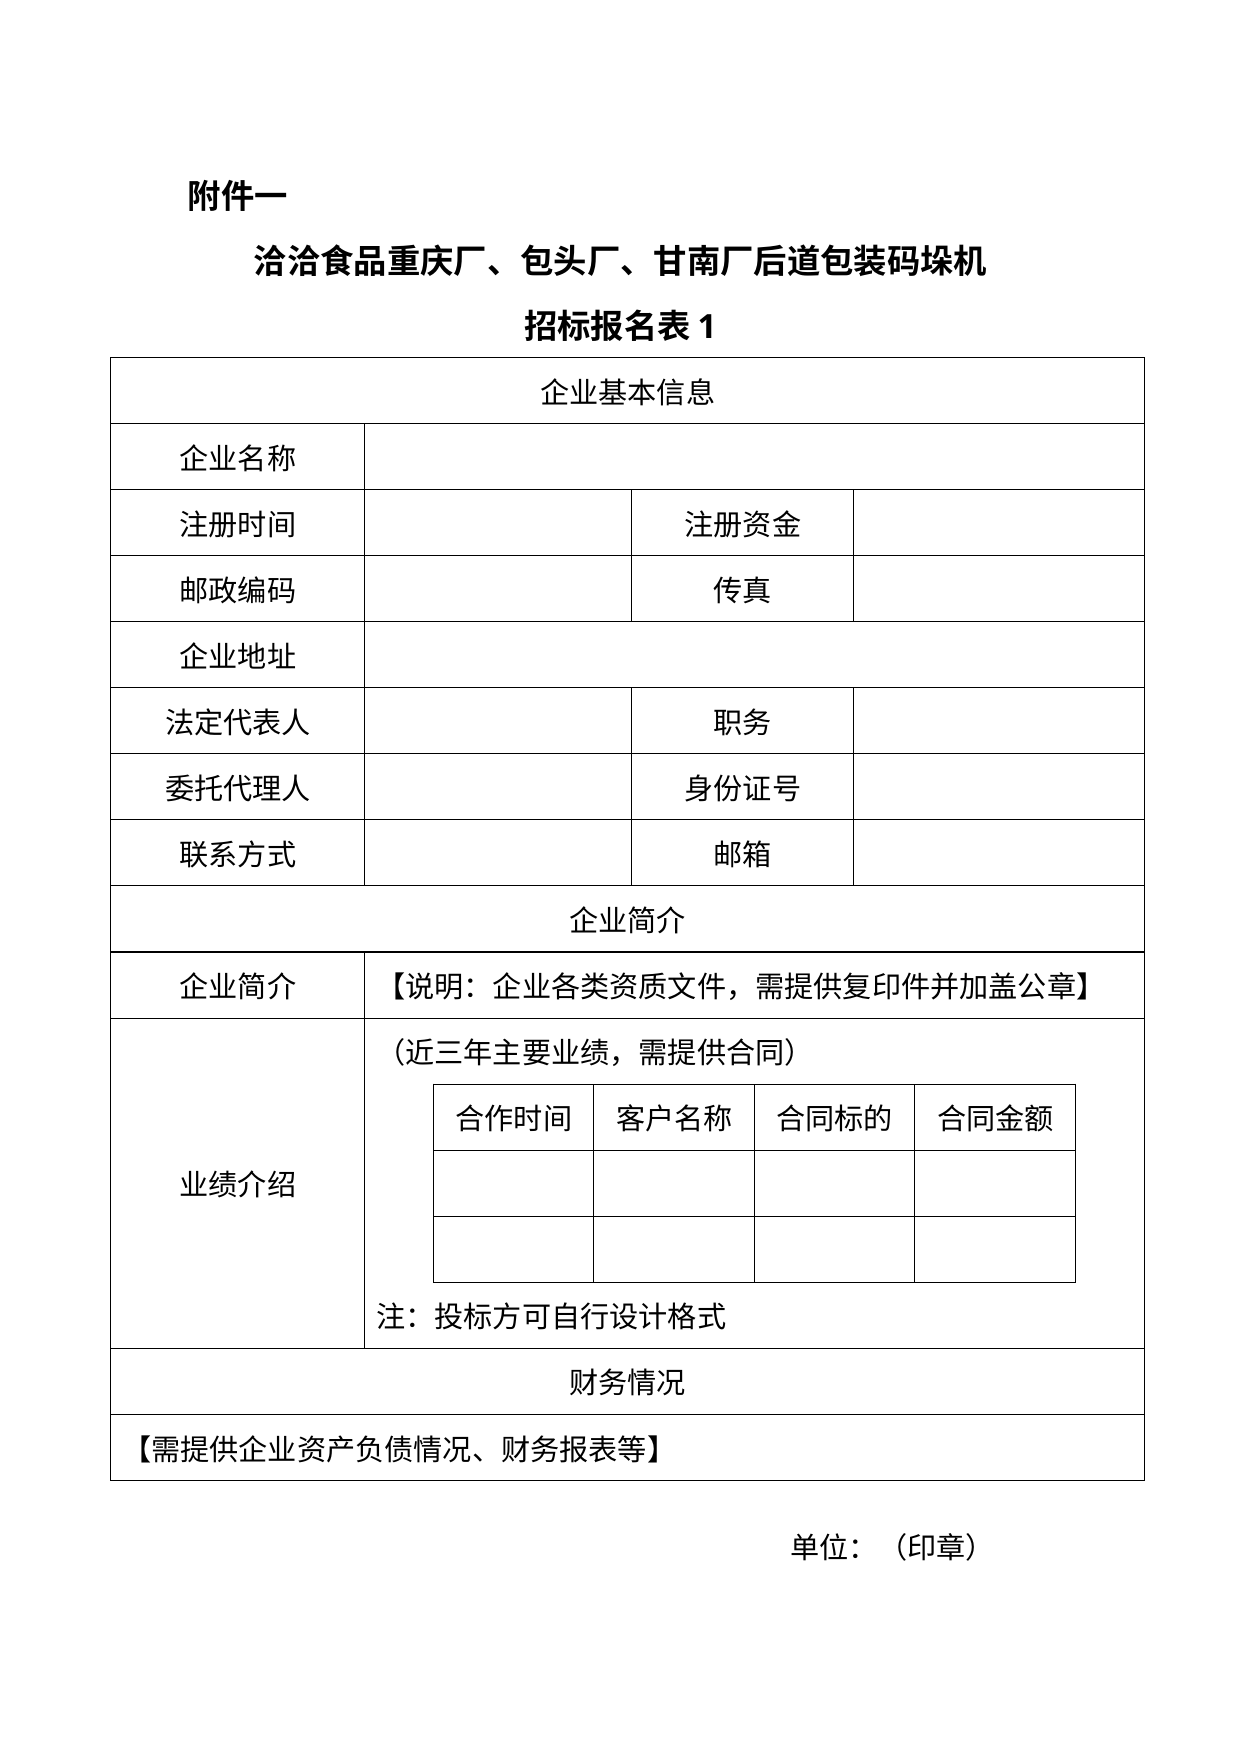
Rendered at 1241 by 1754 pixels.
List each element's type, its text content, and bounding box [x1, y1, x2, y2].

table_cell 企业地址 [111, 622, 364, 687]
table_cell 职务 [632, 688, 853, 753]
table_cell 注册时间 [111, 490, 364, 555]
table_cell 邮政编码 [111, 556, 364, 621]
table_cell [854, 820, 1144, 885]
table_cell [365, 820, 631, 885]
table_cell 委托代理人 [111, 754, 364, 819]
table_cell 邮箱 [632, 820, 853, 885]
table_cell 身份证号 [632, 754, 853, 819]
table_cell 【说明：企业各类资质文件，需提供复印件并加盖公章】 [365, 953, 1144, 1017]
table_cell [854, 688, 1144, 753]
text 洽洽食品重庆厂、包头厂、甘南厂后道包装码垛机 [187, 227, 1053, 292]
table_cell [365, 622, 1144, 687]
table_cell 注册资金 [632, 490, 853, 555]
table_cell [854, 490, 1144, 555]
table_cell [365, 754, 631, 819]
table_cell [365, 424, 1144, 489]
table_cell 企业名称 [111, 424, 364, 489]
table_cell 联系方式 [111, 820, 364, 885]
table_cell [365, 490, 631, 555]
text 附件一 [187, 162, 1053, 227]
table_cell 企业简介 [111, 953, 364, 1017]
table_cell [365, 688, 631, 753]
text 招标报名表1 [187, 292, 1053, 357]
table_cell [854, 556, 1144, 621]
table_cell [365, 556, 631, 621]
table_cell 法定代表人 [111, 688, 364, 753]
table_header 企业基本信息 [111, 358, 1144, 423]
text 单位：（印章） [187, 1513, 994, 1578]
table_cell [854, 754, 1144, 819]
table_cell 传真 [632, 556, 853, 621]
table_cell 业绩介绍 [111, 1019, 364, 1348]
table_cell （近三年主要业绩，需提供合同） 注：投标方可自行设计格式 [365, 1019, 1144, 1348]
table_cell 财务情况 [111, 1349, 1144, 1414]
table_cell 【需提供企业资产负债情况、财务报表等】 [111, 1415, 1144, 1480]
table_cell 企业简介 [111, 886, 1144, 951]
